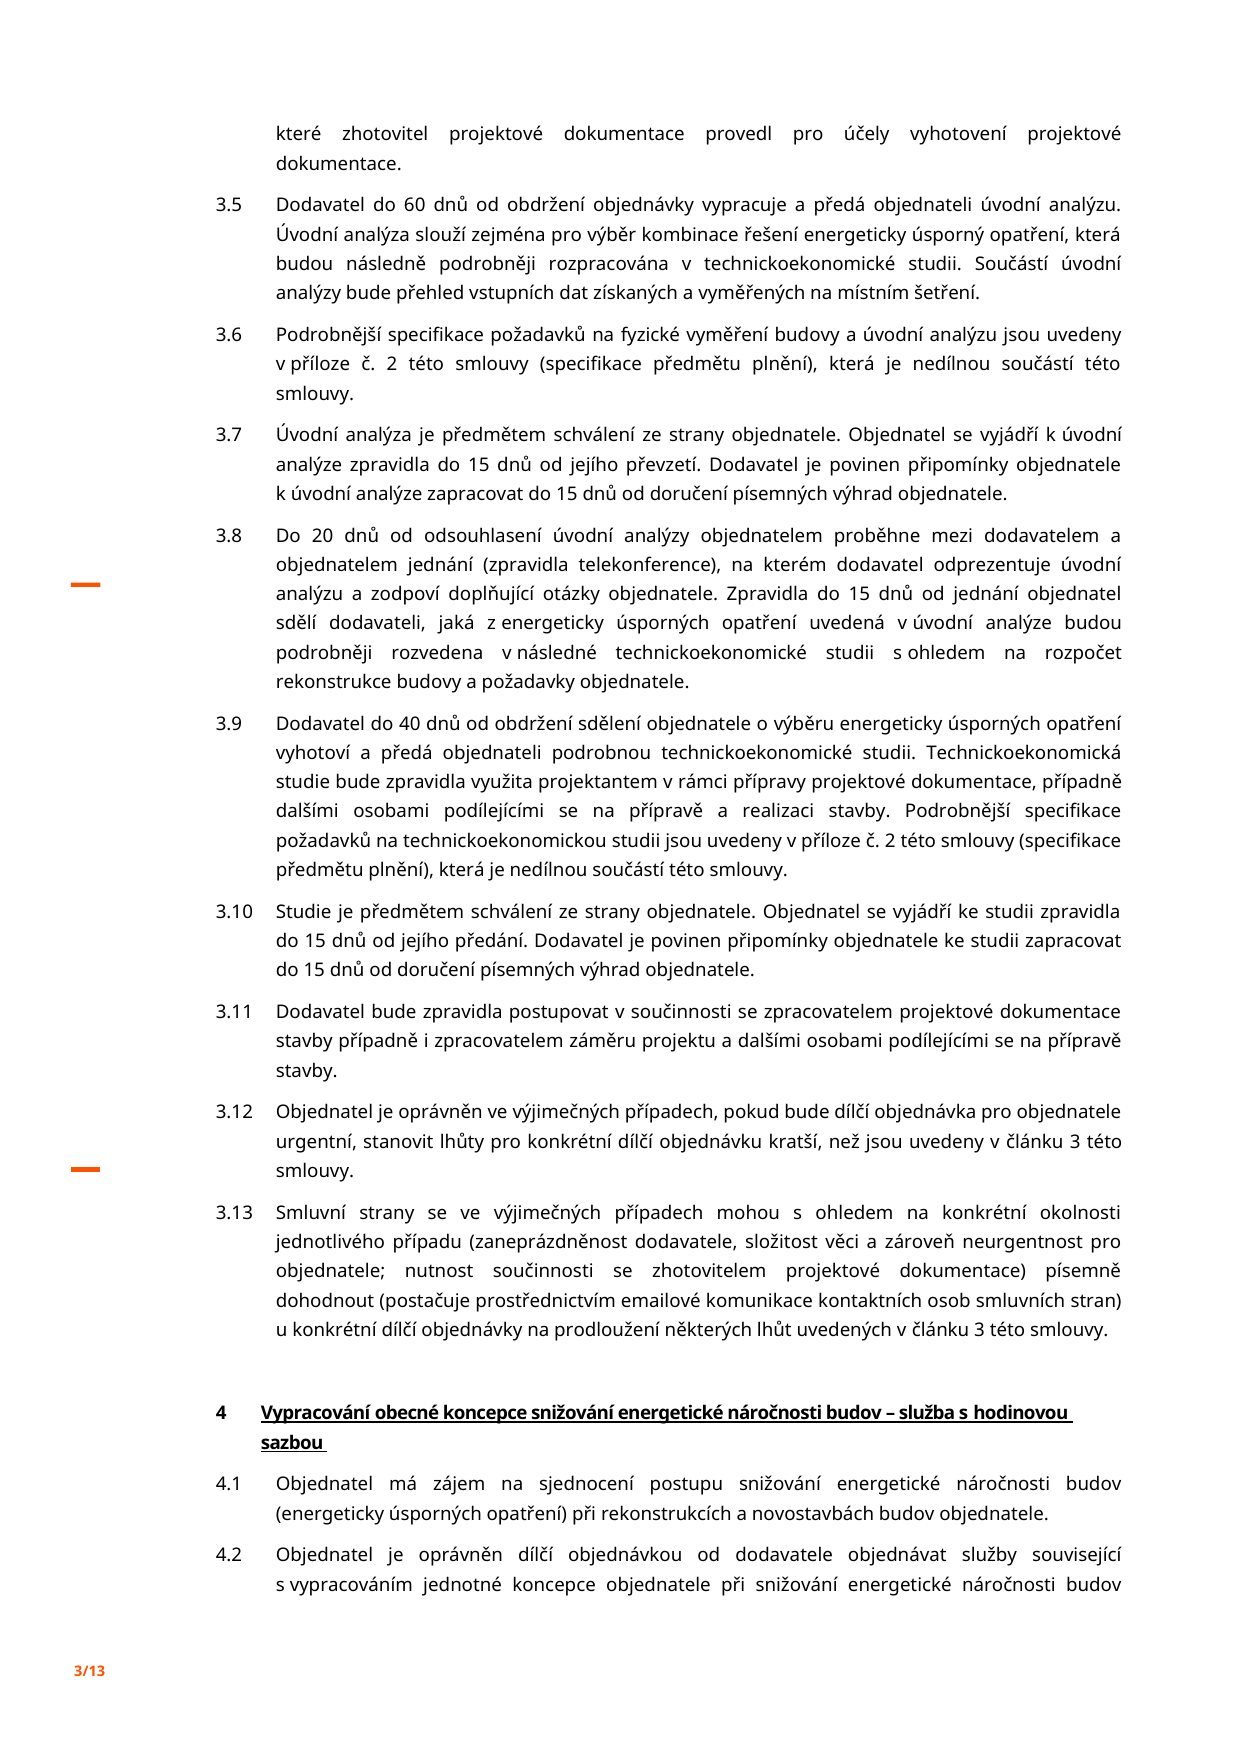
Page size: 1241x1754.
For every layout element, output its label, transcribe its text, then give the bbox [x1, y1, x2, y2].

subtitle Úvodní analýza je předmětem schválení ze strany objednatele. Objednatel se vyjádří k úvodní analýze zpravidla do 15 dnů od jejího převzetí. Dodavatel je povinen připomínky objednatele k úvodní analýze zapracovat do 15 dnů od doručení písemných výhrad objednatele. [216, 422, 1122, 506]
subtitle Vypracování obecné koncepce snižování energetické náročnosti budov – služba s hodinovou sazbou [216, 1400, 1122, 1454]
subtitle Dodavatel bude zpravidla postupovat v součinnosti se zpracovatelem projektové dokumentace stavby případně i zpracovatelem záměru projektu a dalšími osobami podílejícími se na přípravě stavby. [216, 998, 1122, 1082]
subtitle Do 20 dnů od odsouhlasení úvodní analýzy objednatelem proběhne mezi dodavatelem a objednatelem jednání (zpravidla telekonference), na kterém dodavatel odprezentuje úvodní analýzu a zodpoví doplňující otázky objednatele. Zpravidla do 15 dnů od jednání objednatel sdělí dodavateli, jaká z energeticky úsporných opatření uvedená v úvodní analýze budou podrobněji rozvedena v následné technickoekonomické studii s ohledem na rozpočet rekonstrukce budovy a požadavky objednatele. [216, 522, 1122, 694]
subtitle Studie je předmětem schválení ze strany objednatele. Objednatel se vyjádří ke studii zpravidla do 15 dnů od jejího předání. Dodavatel je povinen připomínky objednatele ke studii zapracovat do 15 dnů od doručení písemných výhrad objednatele. [216, 898, 1122, 982]
subtitle Dodavatel do 40 dnů od obdržení sdělení objednatele o výběru energeticky úsporných opatření vyhotoví a předá objednateli podrobnou technickoekonomické studii. Technickoekonomická studie bude zpravidla využita projektantem v rámci přípravy projektové dokumentace, případně dalšími osobami podílejícími se na přípravě a realizaci stavby. Podrobnější specifikace požadavků na technickoekonomickou studii jsou uvedeny v příloze č. 2 této smlouvy (specifikace předmětu plnění), která je nedílnou součástí této smlouvy. [216, 710, 1122, 882]
subtitle Podrobnější specifikace požadavků na fyzické vyměření budovy a úvodní analýzu jsou uvedeny v příloze č. 2 této smlouvy (specifikace předmětu plnění), která je nedílnou součástí této smlouvy. [216, 321, 1122, 405]
subtitle Objednatel je oprávněn ve výjimečných případech, pokud bude dílčí objednávka pro objednatele urgentní, stanovit lhůty pro konkrétní dílčí objednávku kratší, než jsou uvedeny v článku 3 této smlouvy. [216, 1099, 1122, 1183]
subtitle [216, 121, 1122, 175]
subtitle Dodavatel do 60 dnů od obdržení objednávky vypracuje a předá objednateli úvodní analýzu. Úvodní analýza slouží zejména pro výběr kombinace řešení energeticky úsporný opatření, která budou následně podrobněji rozpracována v technickoekonomické studii. Součástí úvodní analýzy bude přehled vstupních dat získaných a vyměřených na místním šetření. [216, 192, 1122, 305]
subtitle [216, 1542, 1122, 1597]
subtitle Objednatel má zájem na sjednocení postupu snižování energetické náročnosti budov (energeticky úsporných opatření) při rekonstrukcích a novostavbách budov objednatele. [216, 1471, 1122, 1526]
subtitle Smluvní strany se ve výjimečných případech mohou s ohledem na konkrétní okolnosti jednotlivého případu (zaneprázdněnost dodavatele, složitost věci a zároveň neurgentnost pro objednatele; nutnost součinnosti se zhotovitelem projektové dokumentace) písemně dohodnout (postačuje prostřednictvím emailové komunikace kontaktních osob smluvních stran) u konkrétní dílčí objednávky na prodloužení některých lhůt uvedených v článku 3 této smlouvy. [216, 1199, 1122, 1342]
